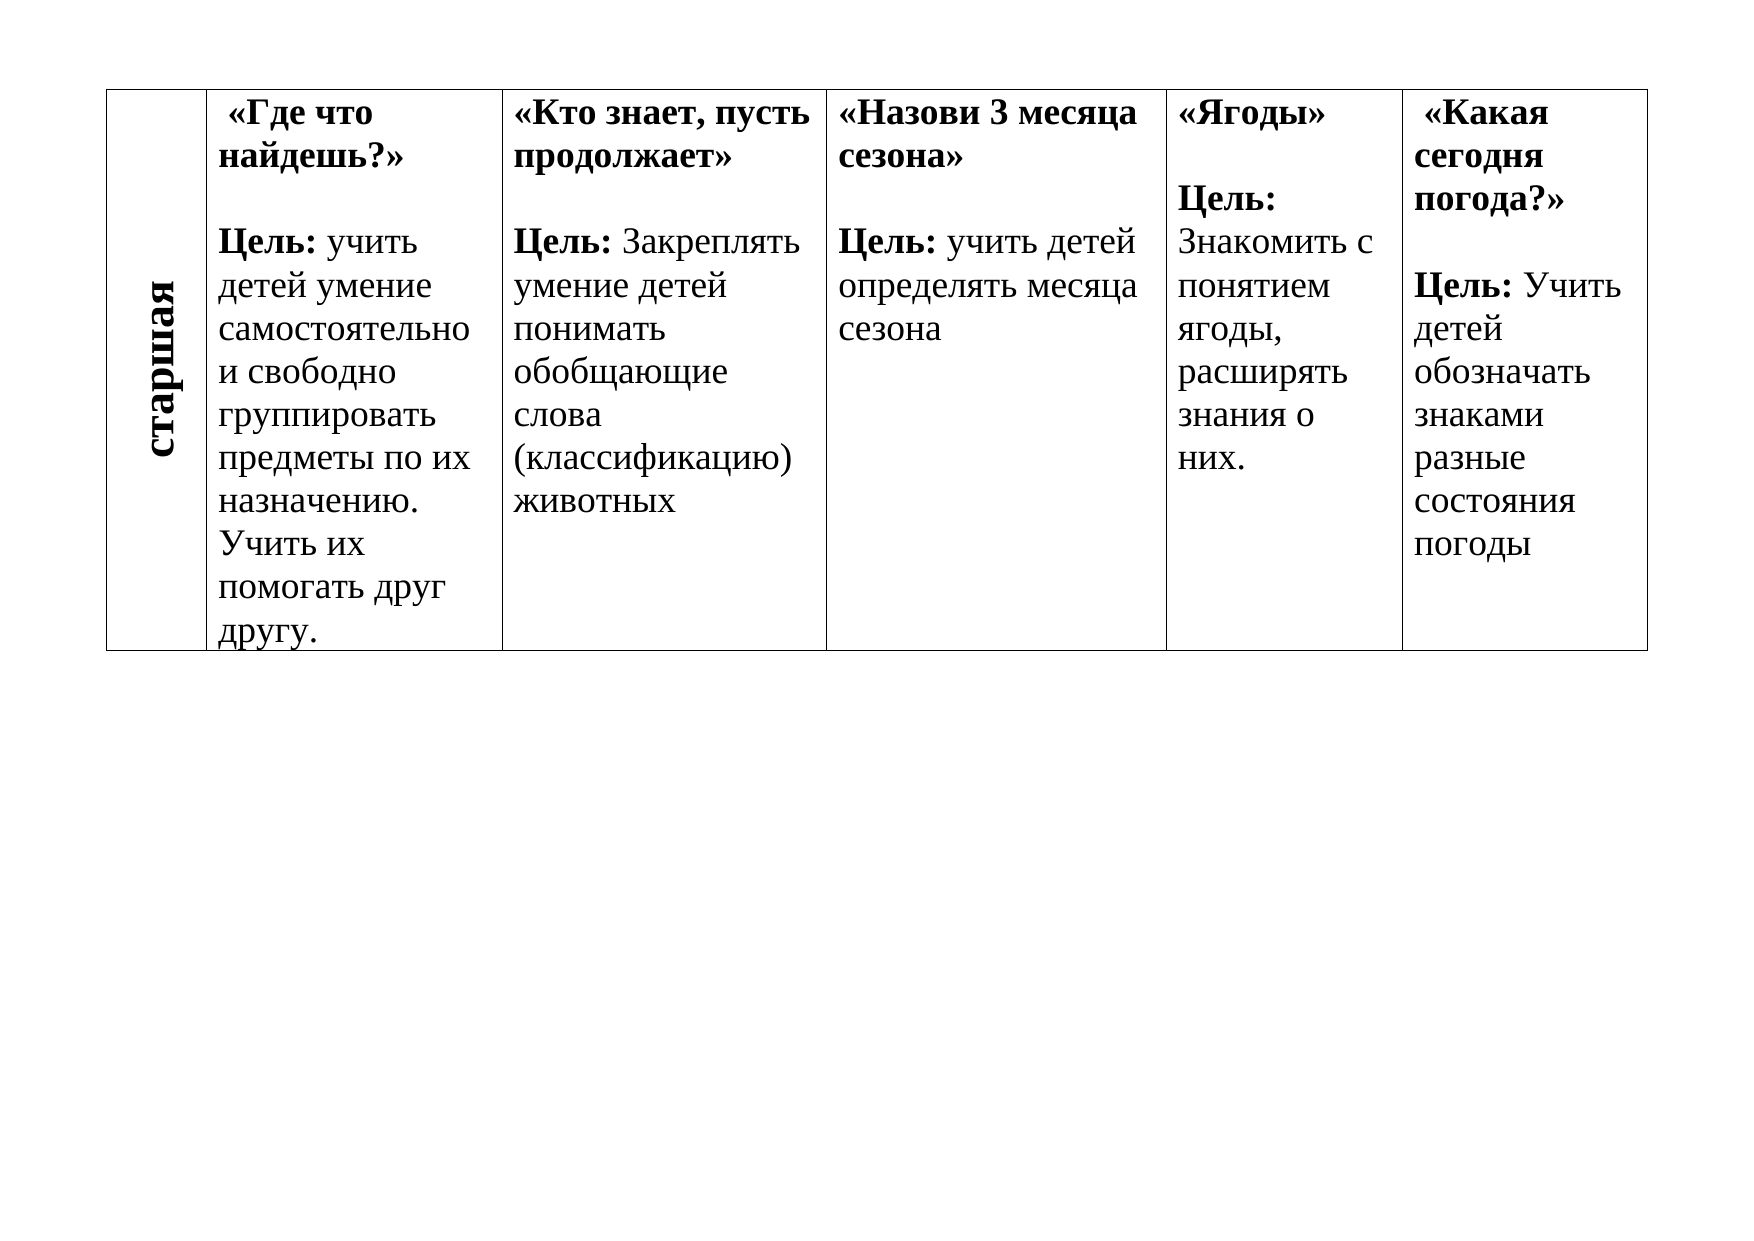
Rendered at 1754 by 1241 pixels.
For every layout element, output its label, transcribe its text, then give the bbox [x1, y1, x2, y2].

table_cell старшая [107, 90, 206, 650]
table_cell «Кто знает, пусть продолжает» Цель: Закреплять умение детей понимать обобщающие слова (классификацию) животных [503, 90, 826, 650]
table_cell «Ягоды» Цель: Знакомить с понятием ягоды, расширять знания о них. [1167, 90, 1402, 650]
table_cell «Назови 3 месяца сезона» Цель: учить детей определять месяца сезона [827, 90, 1166, 650]
table_cell «Где что найдешь?» Цель: учить детей умение самостоятельно и свободно группировать предметы по их назначению. Учить их помогать друг другу. [207, 90, 502, 650]
table_cell «Какая сегодня погода?» Цель: Учить детей обозначать знаками разные состояния погоды [1403, 90, 1647, 650]
